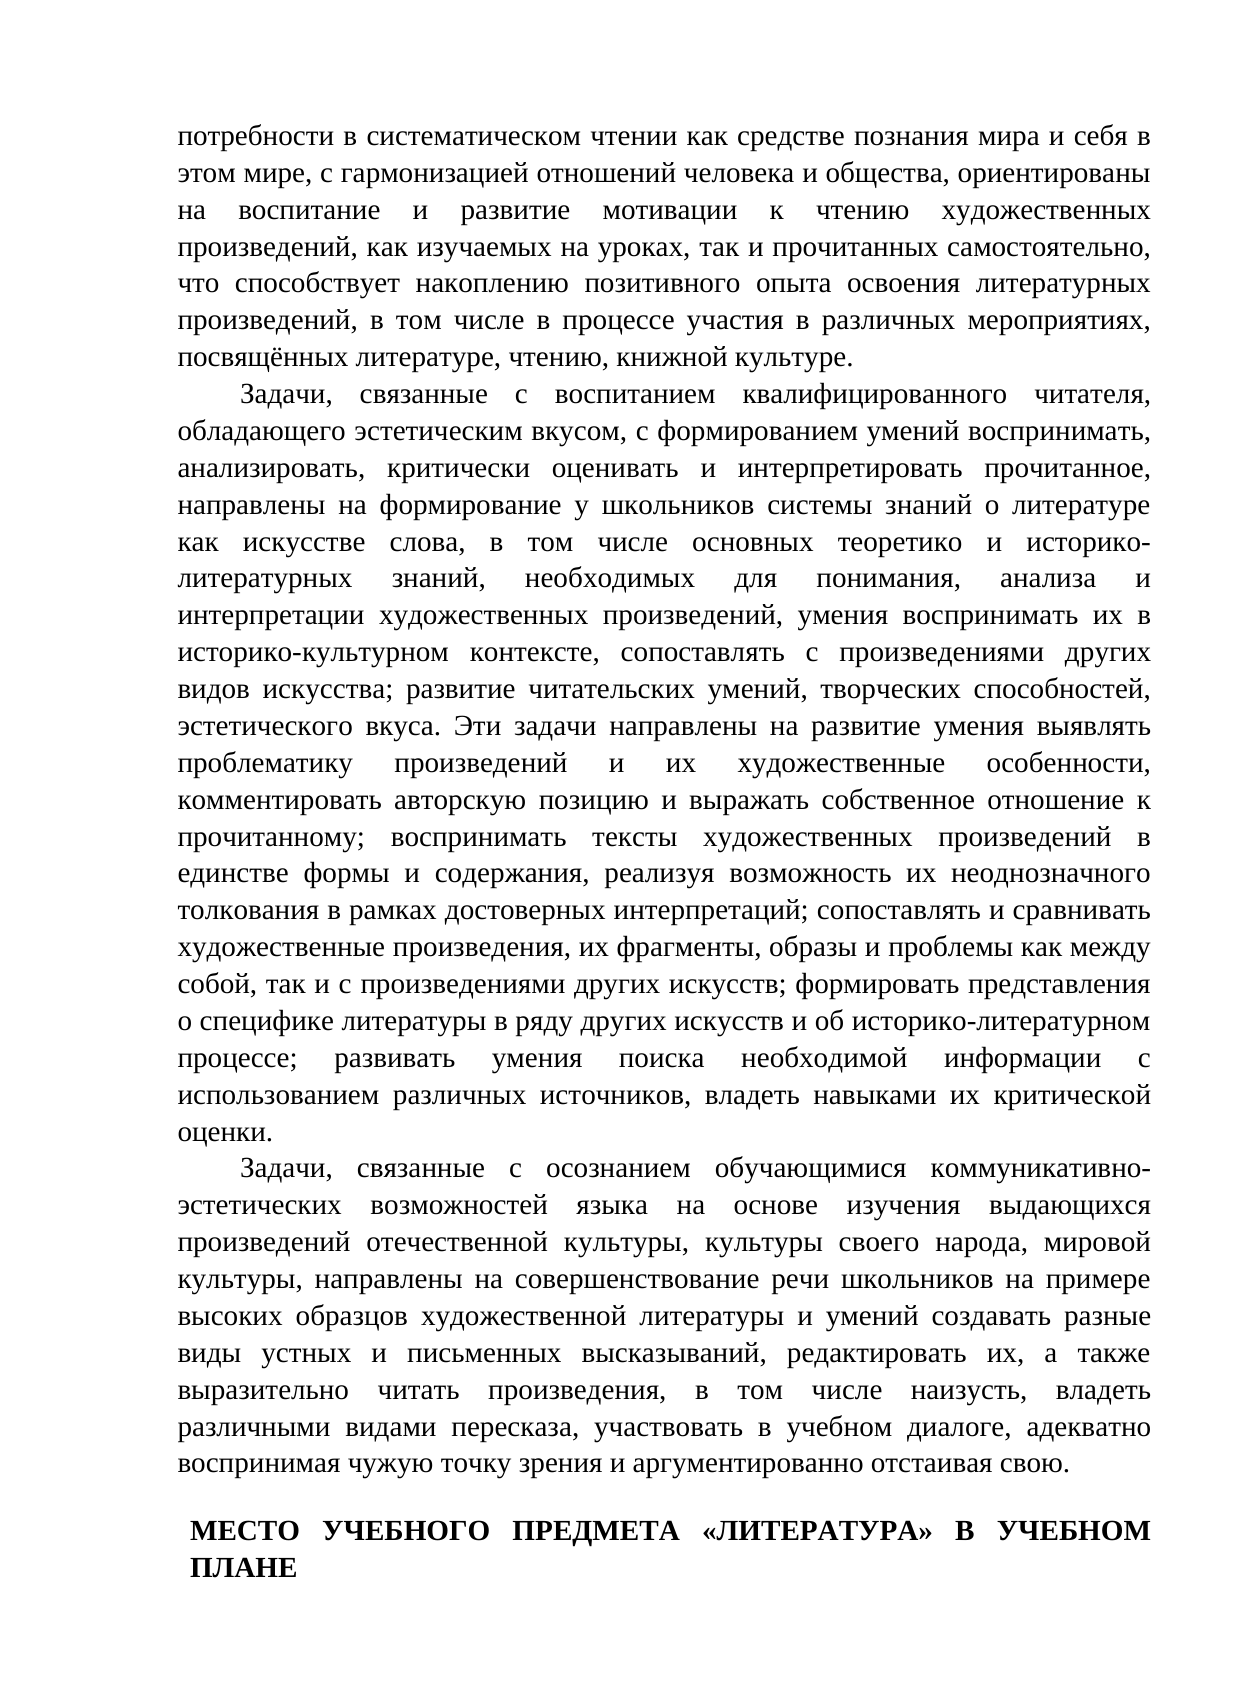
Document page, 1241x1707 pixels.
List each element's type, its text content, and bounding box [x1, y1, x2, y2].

text МЕСТО УЧЕБНОГО ПРЕДМЕТА «ЛИТЕРАТУРА» В УЧЕБНОМ ПЛАНЕ [190, 1513, 1152, 1584]
text Задачи, связанные с воспитанием квалифицированного читателя, обладающего эстетическим вкусом, с формированием умений воспринимать, анализировать, критически оценивать и интерпретировать прочитанное, направлены на формирование у школьников системы знаний о литературе как искусстве слова, в том числе основных теоретико и историко-литературных знаний, необходимых для понимания, анализа и интерпретации художественных произведений, умения воспринимать их в историко-культурном контексте, сопоставлять с произведениями других видов искусства; развитие читательских умений, творческих способностей, эстетического вкуса. Эти задачи направлены на развитие умения выявлять проблематику произведений и их художественные особенности, комментировать авторскую позицию и выражать собственное отношение к прочитанному; воспринимать тексты художественных произведений в единстве формы и содержания, реализуя возможность их неоднозначного толкования в рамках достоверных интерпретаций; сопоставлять и сравнивать художественные произведения, их фрагменты, образы и проблемы как между собой, так и с произведениями других искусств; формировать представления о специфике литературы в ряду других искусств и об историко-литературном процессе; развивать умения поиска необходимой информации с использованием различных источников, владеть навыками их критической оценки. [177, 376, 1152, 1147]
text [177, 118, 1152, 373]
text Задачи, связанные с осознанием обучающимися коммуникативно-эстетических возможностей языка на основе изучения выдающихся произведений отечественной культуры, культуры своего народа, мировой культуры, направлены на совершенствование речи школьников на примере высоких образцов художественной литературы и умений создавать разные виды устных и письменных высказываний, редактировать их, а также выразительно читать произведения, в том числе наизусть, владеть различными видами пересказа, участвовать в учебном диалоге, адекватно воспринимая чужую точку зрения и аргументированно отстаивая свою. [177, 1151, 1152, 1479]
